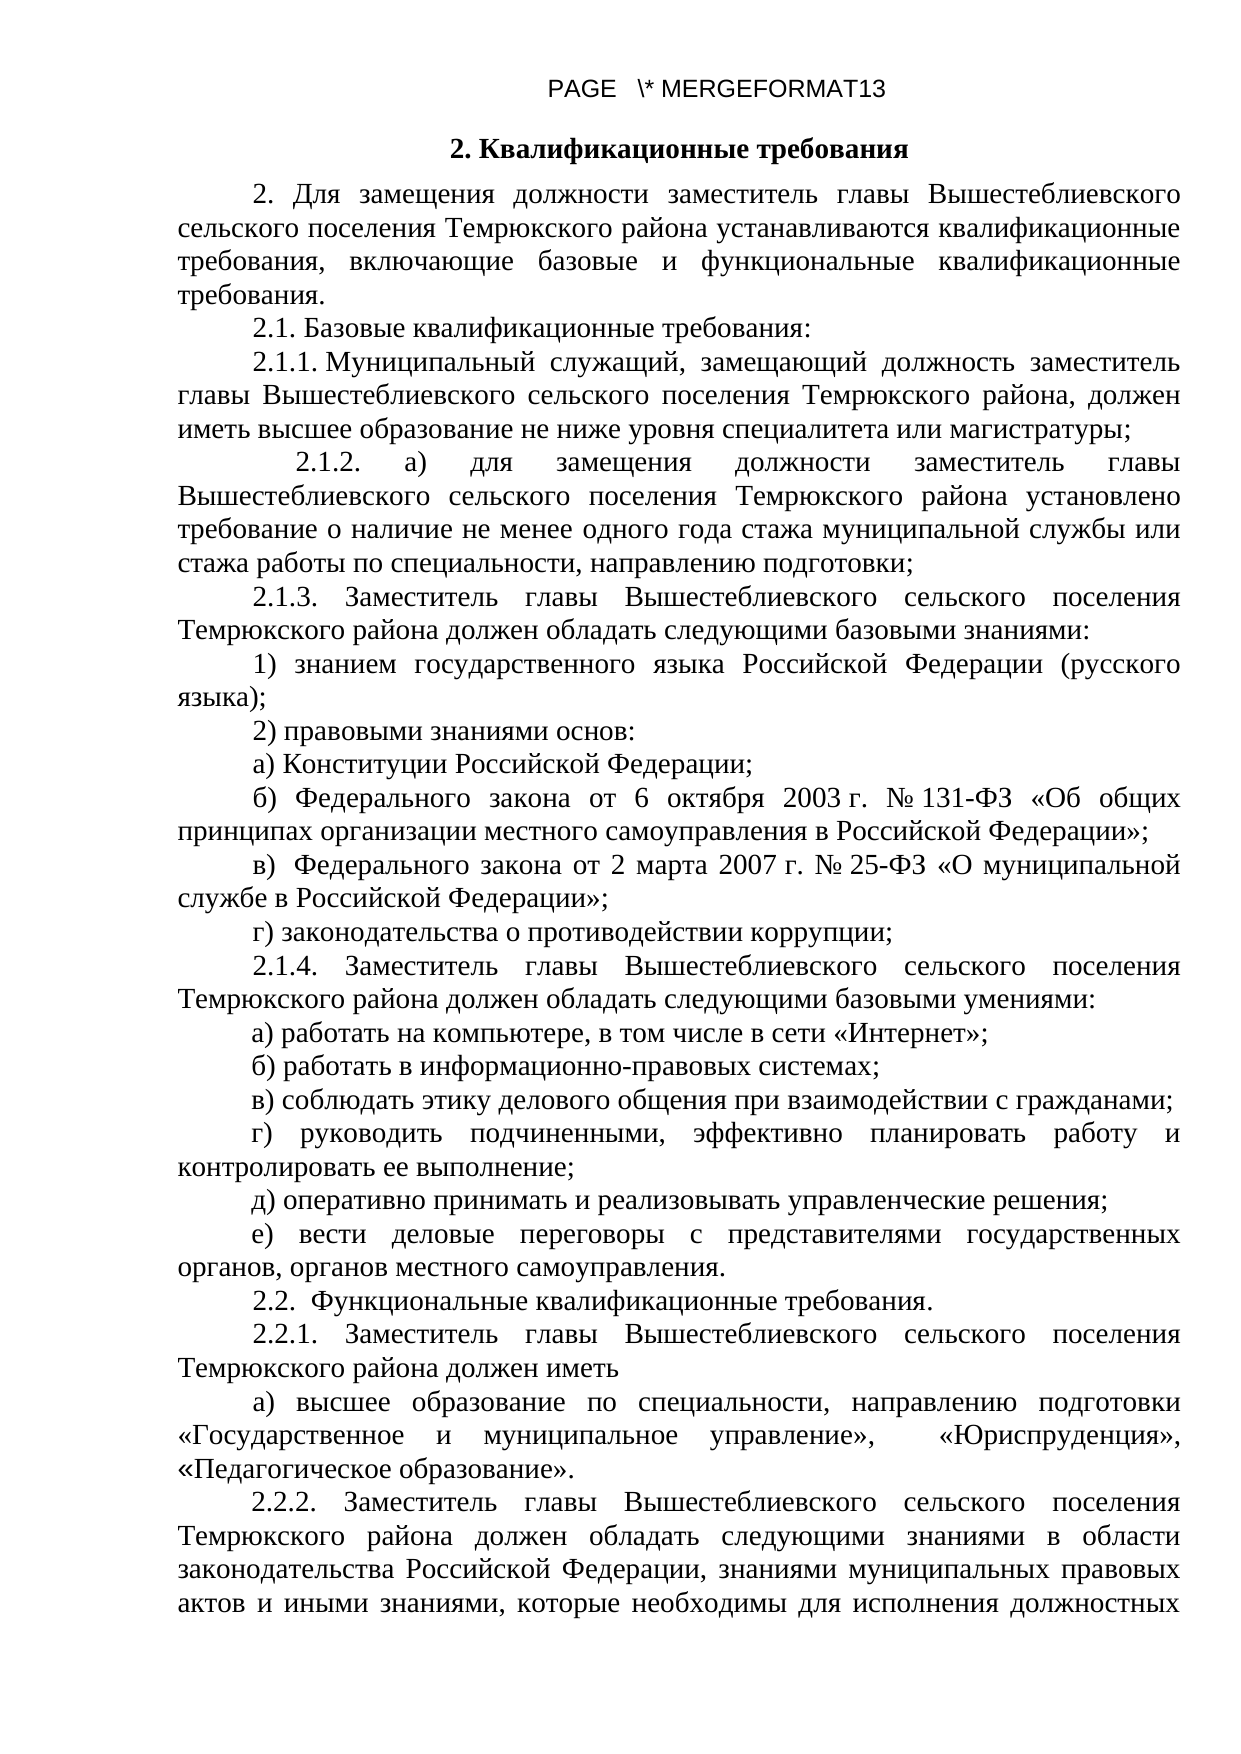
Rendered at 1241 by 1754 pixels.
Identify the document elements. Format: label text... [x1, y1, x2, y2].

text 2. Для замещения должности заместитель главы Вышестеблиевского сельского поселения Темрюкского района устанавливаются квалификационные требования, включающие базовые и функциональные квалификационные требования. [177, 176, 1181, 310]
text а) работать на компьютере, в том числе в сети «Интернет»; [177, 1015, 1181, 1048]
text г) руководить подчиненными, эффективно планировать работу и контролировать ее выполнение; [177, 1115, 1181, 1182]
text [177, 1484, 1181, 1619]
text 1) знанием государственного языка Российской Федерации (русского языка); [177, 646, 1181, 713]
text б) работать в информационно-правовых системах; [177, 1048, 1181, 1082]
text д) оперативно принимать и реализовывать управленческие решения; [177, 1182, 1181, 1216]
text 2) правовыми знаниями основ: [177, 713, 1181, 746]
text 2.2. Функциональные квалификационные требования. [177, 1283, 1181, 1317]
text е) вести деловые переговоры с представителями государственных органов, органов местного самоуправления. [177, 1216, 1181, 1283]
text 2.1. Базовые квалификационные требования: [177, 310, 1181, 344]
text а) высшее образование по специальности, направлению подготовки «Государственное и муниципальное управление», «Юриспруденция», «Педагогическое образование». [177, 1384, 1181, 1484]
text 2.1.4. Заместитель главы Вышестеблиевского сельского поселения Темрюкского района должен обладать следующими базовыми умениями: [177, 948, 1181, 1015]
text в) соблюдать этику делового общения при взаимодействии с гражданами; [177, 1082, 1181, 1115]
text 2.1.3. Заместитель главы Вышестеблиевского сельского поселения Темрюкского района должен обладать следующими базовыми знаниями: [177, 579, 1181, 646]
text 2.2.1. Заместитель главы Вышестеблиевского сельского поселения Темрюкского района должен иметь [177, 1317, 1181, 1384]
text г) законодательства о противодействии коррупции; [177, 914, 1181, 948]
text а) Конституции Российской Федерации; [177, 746, 1181, 780]
text в) Федерального закона от 2 марта 2007 г. № 25-ФЗ «О муниципальной службе в Российской Федерации»; [177, 847, 1181, 914]
text 2.1.2. а) для замещения должности заместитель главы Вышестеблиевского сельского поселения Темрюкского района установлено требование о наличие не менее одного года стажа муниципальной службы или стажа работы по специальности, направлению подготовки; [177, 444, 1181, 545]
subtitle 2. Квалификационные требования [177, 131, 1181, 165]
text 2.1.1. Муниципальный служащий, замещающий должность заместитель главы Вышестеблиевского сельского поселения Темрюкского района, должен иметь высшее образование не ниже уровня специалитета или магистратуры; [177, 344, 1181, 444]
text б) Федерального закона от 6 октября 2003 г. № 131-ФЗ «Об общих принципах организации местного самоуправления в Российской Федерации»; [177, 780, 1181, 847]
